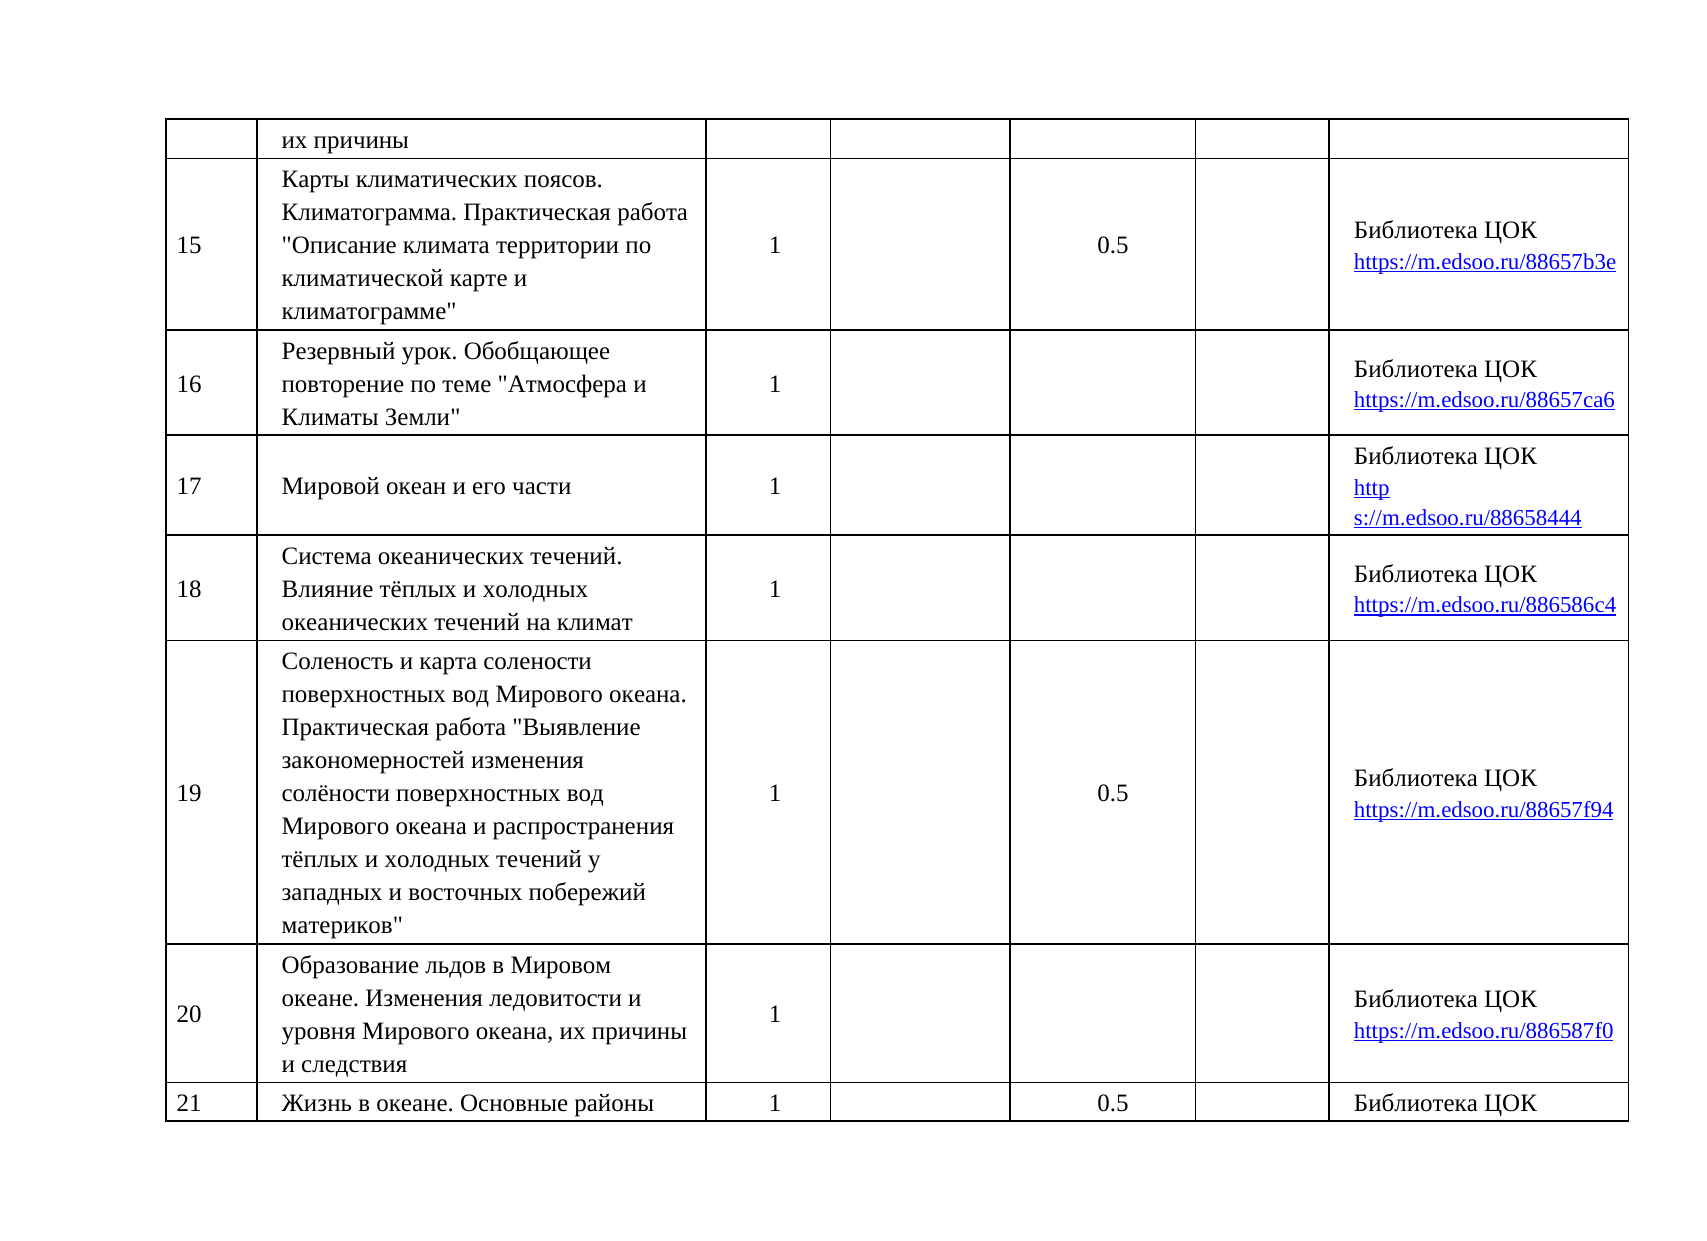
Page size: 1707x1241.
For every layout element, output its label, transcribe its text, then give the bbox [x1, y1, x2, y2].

table_cell [831, 159, 1009, 329]
table_cell 1 [707, 436, 830, 534]
table_cell 17 [167, 436, 256, 534]
table_cell 1 [707, 331, 830, 434]
table_cell [831, 641, 1009, 943]
table_cell [1196, 331, 1328, 434]
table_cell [1330, 1083, 1628, 1120]
table_cell 21 [167, 1083, 256, 1120]
table_cell Библиотека ЦОК https://m.edsoo.ru/88658444 [1330, 436, 1628, 534]
table_cell [1011, 945, 1195, 1082]
table_cell [1196, 1083, 1328, 1120]
table_cell 1 [707, 159, 830, 329]
table_cell [1011, 536, 1195, 639]
table_cell 15 [167, 159, 256, 329]
table_cell [831, 331, 1009, 434]
table_cell 19 [167, 641, 256, 943]
table_cell 0.5 [1011, 641, 1195, 943]
table_cell Библиотека ЦОК https://m.edsoo.ru/886586c4 [1330, 536, 1628, 639]
table_cell 1 [707, 641, 830, 943]
table_cell [1196, 120, 1328, 157]
table_cell Библиотека ЦОК https://m.edsoo.ru/886587f0 [1330, 945, 1628, 1082]
table_cell [1196, 536, 1328, 639]
table_cell Мировой океан и его части [258, 436, 705, 534]
table_cell [1196, 945, 1328, 1082]
table_cell Карты климатических поясов. Климатограмма. Практическая работа "Описание климата территории по климатической карте и климатограмме" [258, 159, 705, 329]
table_cell 20 [167, 945, 256, 1082]
table_cell [1196, 159, 1328, 329]
table_cell 16 [167, 331, 256, 434]
table_cell [831, 536, 1009, 639]
table_cell Образование льдов в Мировом океане. Изменения ледовитости и уровня Мирового океана, их причины и следствия [258, 945, 705, 1082]
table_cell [258, 1083, 705, 1120]
table_cell Библиотека ЦОК https://m.edsoo.ru/88657f94 [1330, 641, 1628, 943]
table_cell 1 [707, 536, 830, 639]
table_cell [831, 945, 1009, 1082]
table_cell [831, 436, 1009, 534]
table_cell Библиотека ЦОК https://m.edsoo.ru/88657b3e [1330, 159, 1628, 329]
table_cell [1011, 331, 1195, 434]
table_cell 0.5 [1011, 159, 1195, 329]
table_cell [1330, 120, 1628, 157]
table_cell 1 [707, 1083, 830, 1120]
table_cell [1011, 120, 1195, 157]
table_cell [831, 120, 1009, 157]
table_cell [1011, 436, 1195, 534]
table_cell 18 [167, 536, 256, 639]
table_cell [1196, 436, 1328, 534]
table_cell Система океанических течений. Влияние тёплых и холодных океанических течений на климат [258, 536, 705, 639]
table_cell 1 [707, 120, 830, 157]
table_cell 0.5 [1011, 1083, 1195, 1120]
table_cell [1196, 641, 1328, 943]
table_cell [258, 120, 705, 157]
table_cell 1 [707, 945, 830, 1082]
table_cell [831, 1083, 1009, 1120]
table_cell 14 [167, 120, 256, 157]
table_cell Резервный урок. Обобщающее повторение по теме "Атмосфера и Климаты Земли" [258, 331, 705, 434]
table_cell Соленость и карта солености поверхностных вод Мирового океана. Практическая работа "Выявление закономерностей изменения солёности поверхностных вод Мирового океана и распространения тёплых и холодных течений у западных и восточных побережий материков" [258, 641, 705, 943]
table_cell Библиотека ЦОК https://m.edsoo.ru/88657ca6 [1330, 331, 1628, 434]
